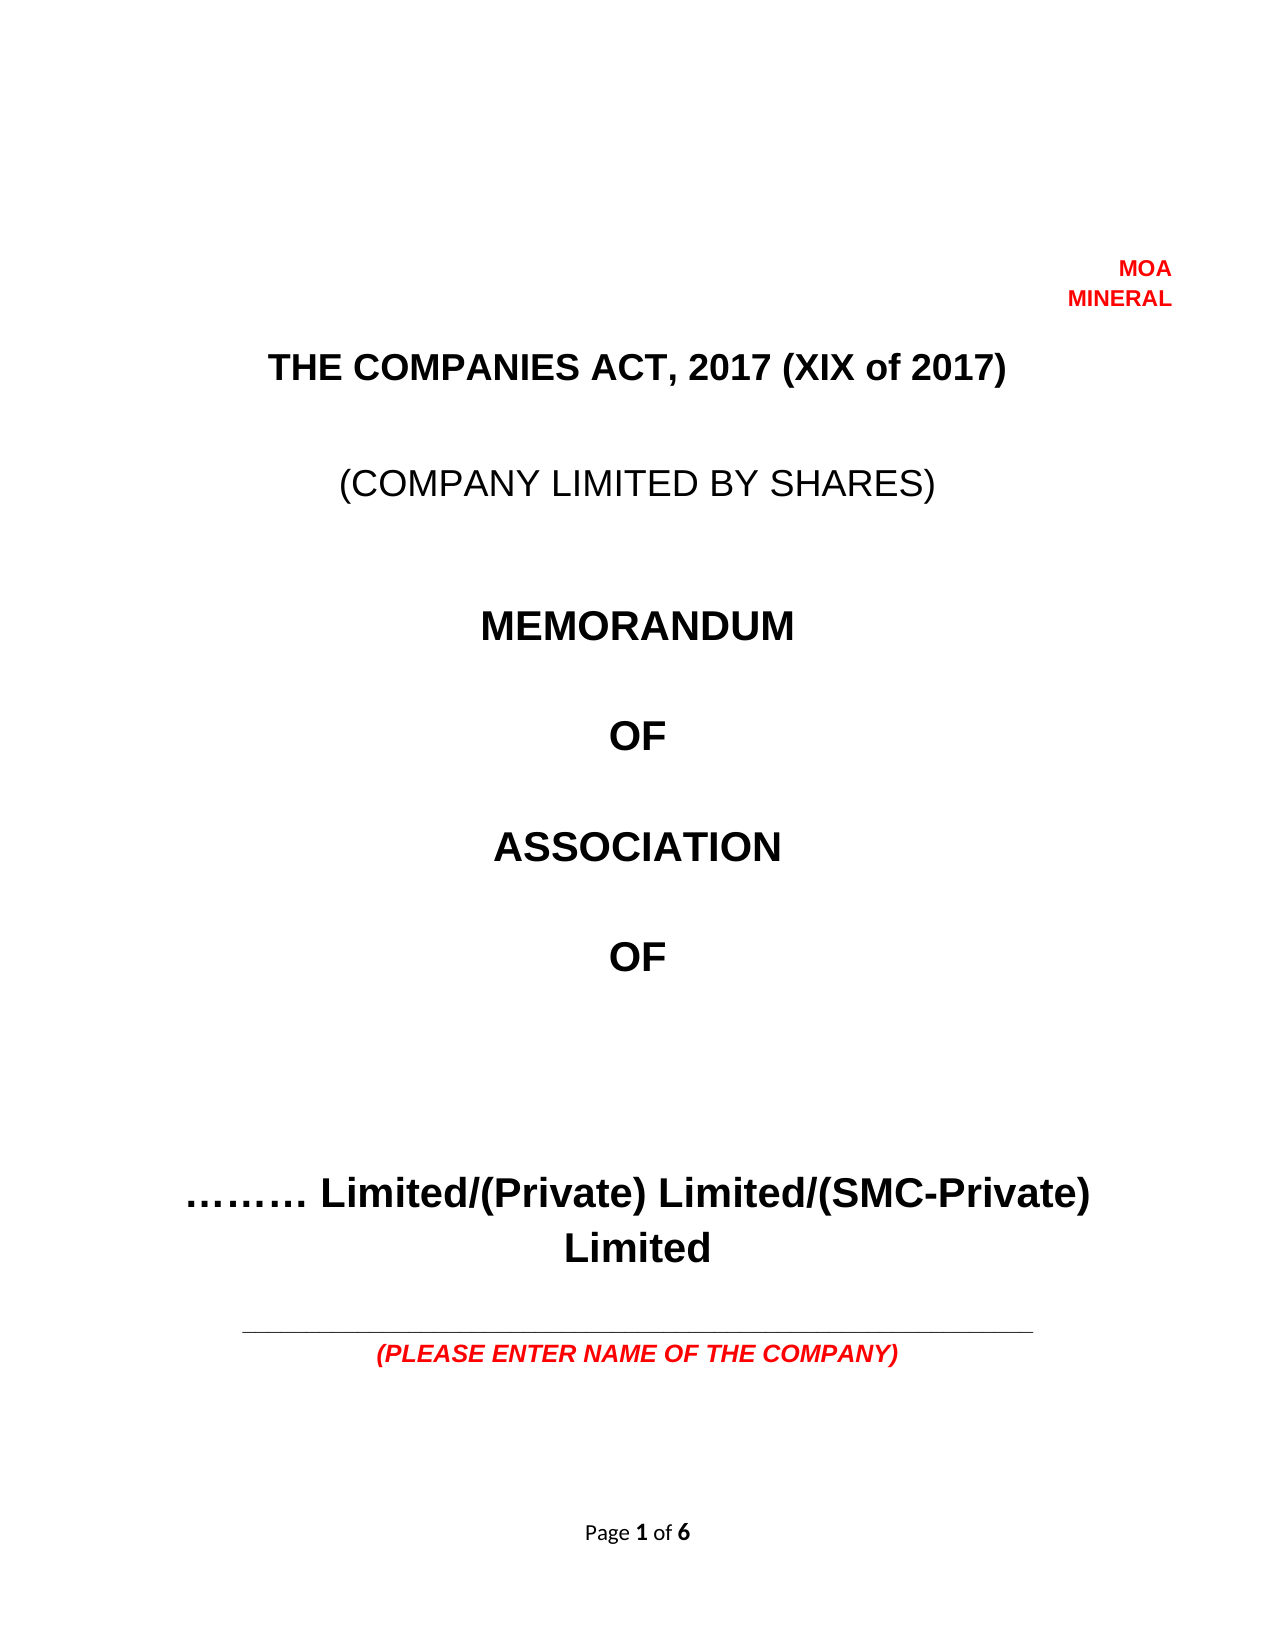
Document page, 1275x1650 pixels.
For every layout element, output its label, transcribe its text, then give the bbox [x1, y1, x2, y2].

text MOA [150, 255, 1172, 281]
text ______________________________________________________________ [150, 1309, 1125, 1335]
text MINERAL [150, 285, 1172, 312]
text (PLEASE ENTER NAME OF THE COMPANY) [150, 1339, 1125, 1368]
text THE COMPANIES ACT, 2017 (XIX of 2017) [150, 346, 1125, 389]
text OF [150, 932, 1125, 980]
text OF [150, 712, 1125, 759]
text (COMPANY LIMITED BY SHARES) [150, 461, 1125, 504]
text ASSOCIATION [150, 822, 1125, 870]
text MEMORANDUM [150, 601, 1125, 649]
text ……… Limited/(Private) Limited/(SMC-Private) Limited [150, 1168, 1125, 1271]
